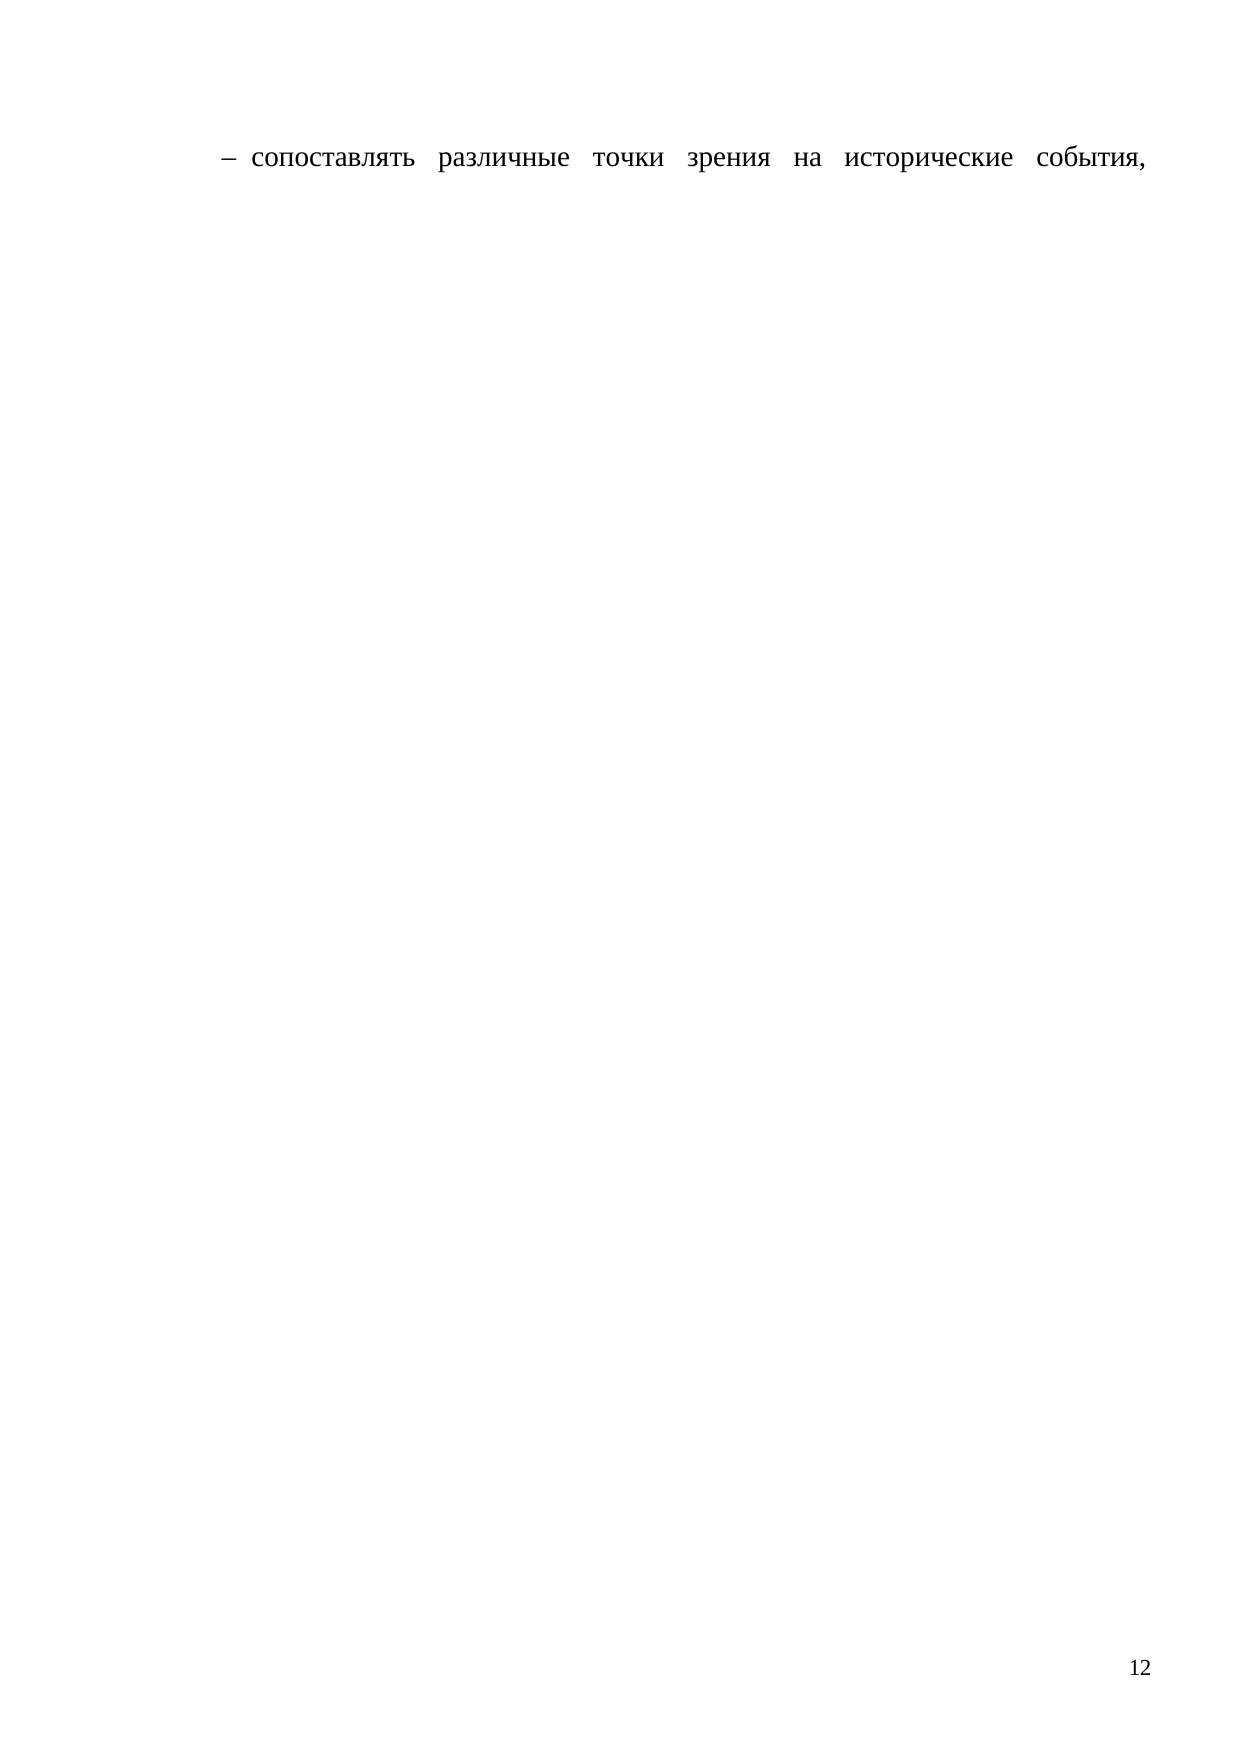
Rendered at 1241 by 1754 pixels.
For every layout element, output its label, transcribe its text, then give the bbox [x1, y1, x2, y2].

list сопоставлять различные точки зрения на исторические события, [221, 139, 1166, 173]
